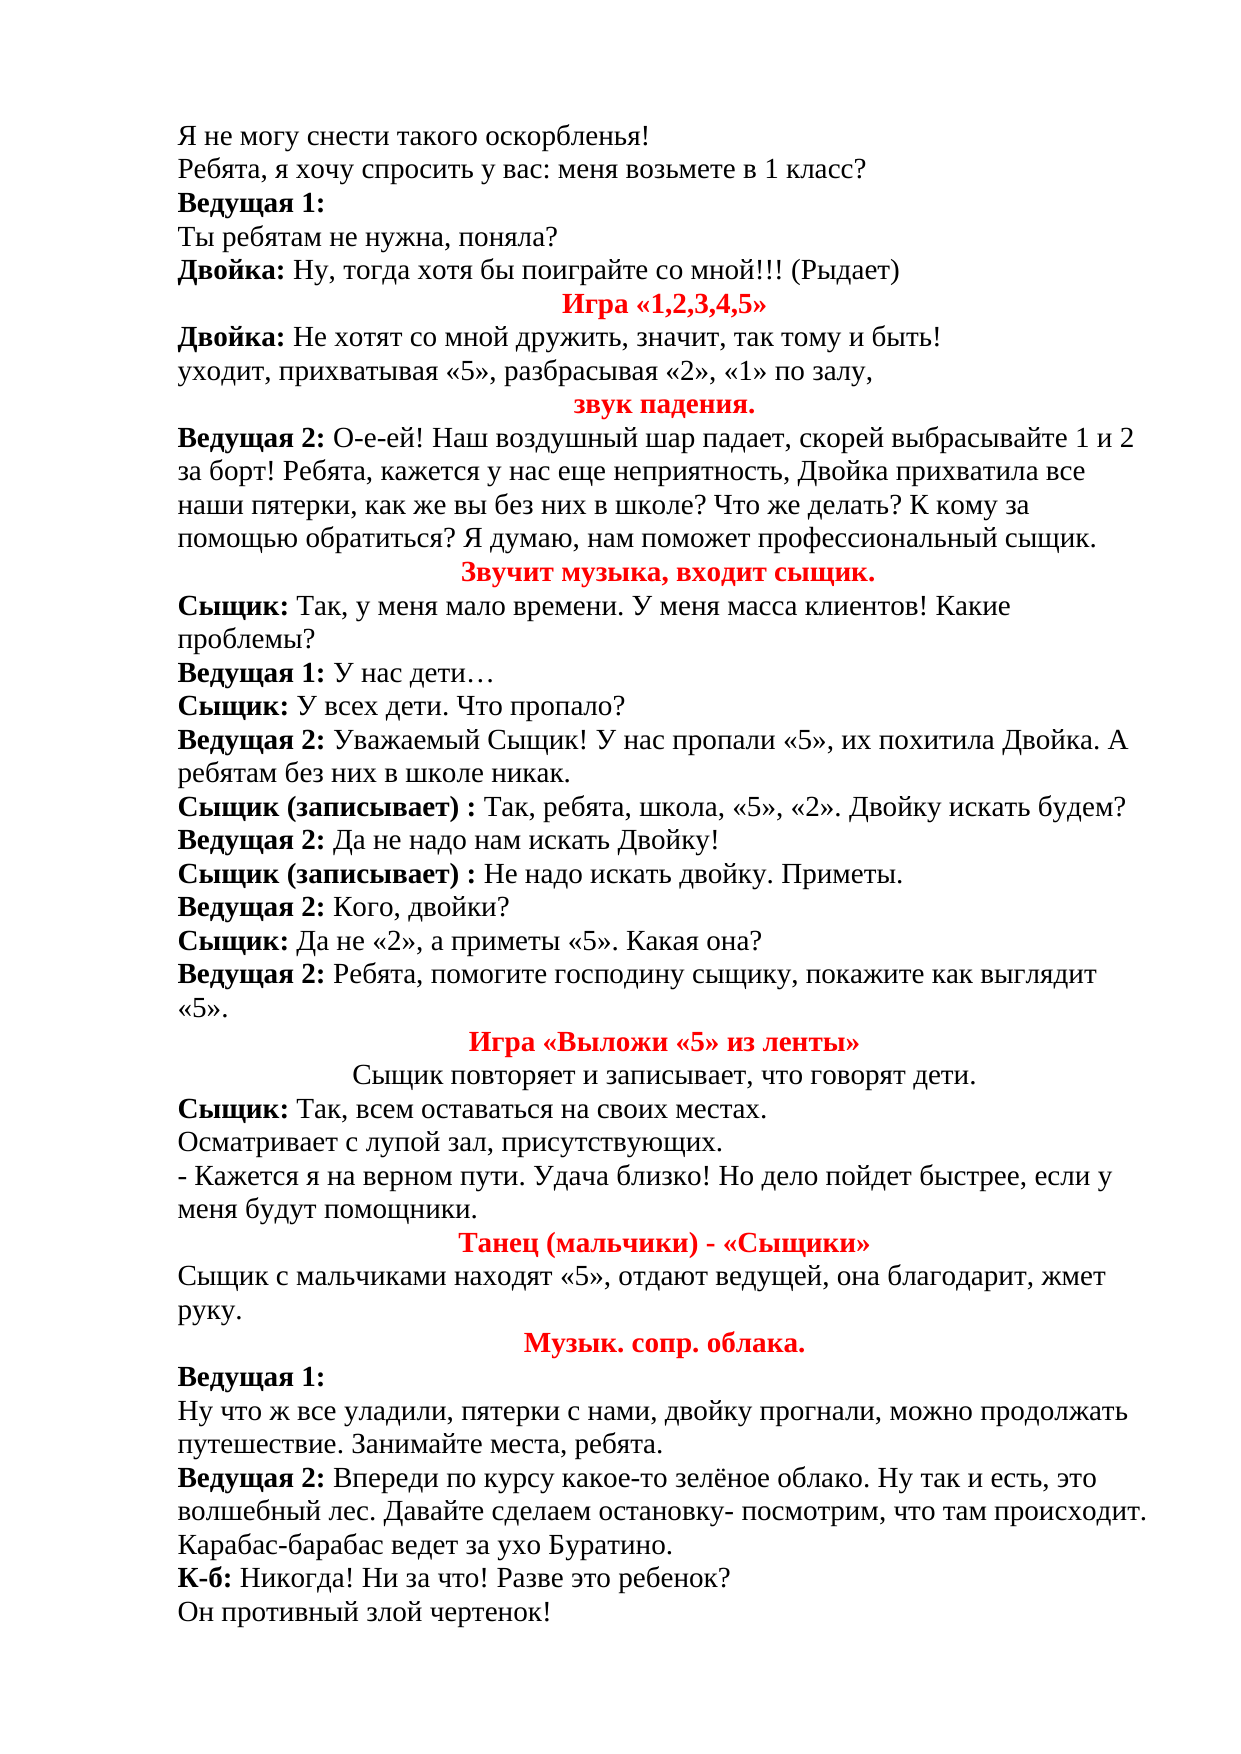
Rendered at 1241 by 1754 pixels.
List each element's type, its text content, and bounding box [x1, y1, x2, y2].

text Сыщик: Так, всем оставаться на своих местах. [177, 1091, 1152, 1124]
text Я не могу снести такого оскорбленья! [177, 118, 1152, 152]
text Ведущая 2: Впереди по курсу какое-то зелёное облако. Ну так и есть, это волшебный лес. Давайте сделаем остановку- посмотрим, что там происходит. [177, 1460, 1152, 1527]
text Осматривает с лупой зал, присутствующих. [177, 1124, 1152, 1158]
text Ведущая 2: Уважаемый Сыщик! У нас пропали «5», их похитила Двойка. А ребятам без них в школе никак. [177, 722, 1152, 789]
text Игра «Выложи «5» из ленты» [177, 1024, 1152, 1057]
text - Кажется я на верном пути. Удача близко! Но дело пойдет быстрее, если у меня будут помощники. [177, 1158, 1152, 1225]
text Сыщик повторяет и записывает, что говорят дети. [177, 1057, 1152, 1091]
text Ведущая 1: [177, 185, 1152, 219]
text Музык. сопр. облака. [177, 1326, 1152, 1359]
text Ведущая 2: О-е-ей! Наш воздушный шар падает, скорей выбрасывайте 1 и 2 за борт! Ребята, кажется у нас еще неприятность, Двойка прихватила все наши пятерки, как же вы без них в школе? Что же делать? К кому за помощью обратиться? Я думаю, нам поможет профессиональный сыщик. [177, 420, 1152, 554]
text Сыщик (записывает) : Не надо искать двойку. Приметы. [177, 856, 1152, 889]
text уходит, прихватывая «5», разбрасывая «2», «1» по залу, [177, 353, 1152, 386]
text К-б: Никогда! Ни за что! Разве это ребенок? [177, 1560, 1152, 1594]
text Игра «1,2,3,4,5» [177, 286, 1152, 319]
text Ребята, я хочу спросить у вас: меня возьмете в 1 класс? [177, 152, 1152, 185]
text Сыщик (записывает) : Так, ребята, школа, «5», «2». Двойку искать будем? [177, 789, 1152, 822]
text Сыщик: У всех дети. Что пропало? [177, 688, 1152, 722]
text Ты ребятам не нужна, поняла? [177, 219, 1152, 252]
text звук падения. [177, 386, 1152, 420]
text Сыщик: Так, у меня мало времени. У меня масса клиентов! Какие проблемы? [177, 588, 1152, 655]
text Танец (мальчики) - «Сыщики» [177, 1225, 1152, 1258]
text Ну что ж все уладили, пятерки с нами, двойку прогнали, можно продолжать путешествие. Занимайте места, ребята. [177, 1393, 1152, 1460]
text Ведущая 2: Ребята, помогите господину сыщику, покажите как выглядит «5». [177, 957, 1152, 1024]
text Сыщик: Да не «2», а приметы «5». Какая она? [177, 923, 1152, 957]
text Ведущая 2: Кого, двойки? [177, 889, 1152, 923]
text Карабас-барабас ведет за ухо Буратино. [177, 1527, 1152, 1560]
text Двойка: Ну, тогда хотя бы поиграйте со мной!!! (Рыдает) [177, 252, 1152, 286]
text Ведущая 2: Да не надо нам искать Двойку! [177, 822, 1152, 856]
text Сыщик с мальчиками находят «5», отдают ведущей, она благодарит, жмет руку. [177, 1258, 1152, 1326]
text Ведущая 1: [177, 1359, 1152, 1393]
text Он противный злой чертенок! [177, 1594, 1152, 1627]
text Двойка: Не хотят со мной дружить, значит, так тому и быть! [177, 319, 1152, 353]
text Ведущая 1: У нас дети… [177, 655, 1152, 688]
text Звучит музыка, входит сыщик. [177, 554, 1152, 588]
